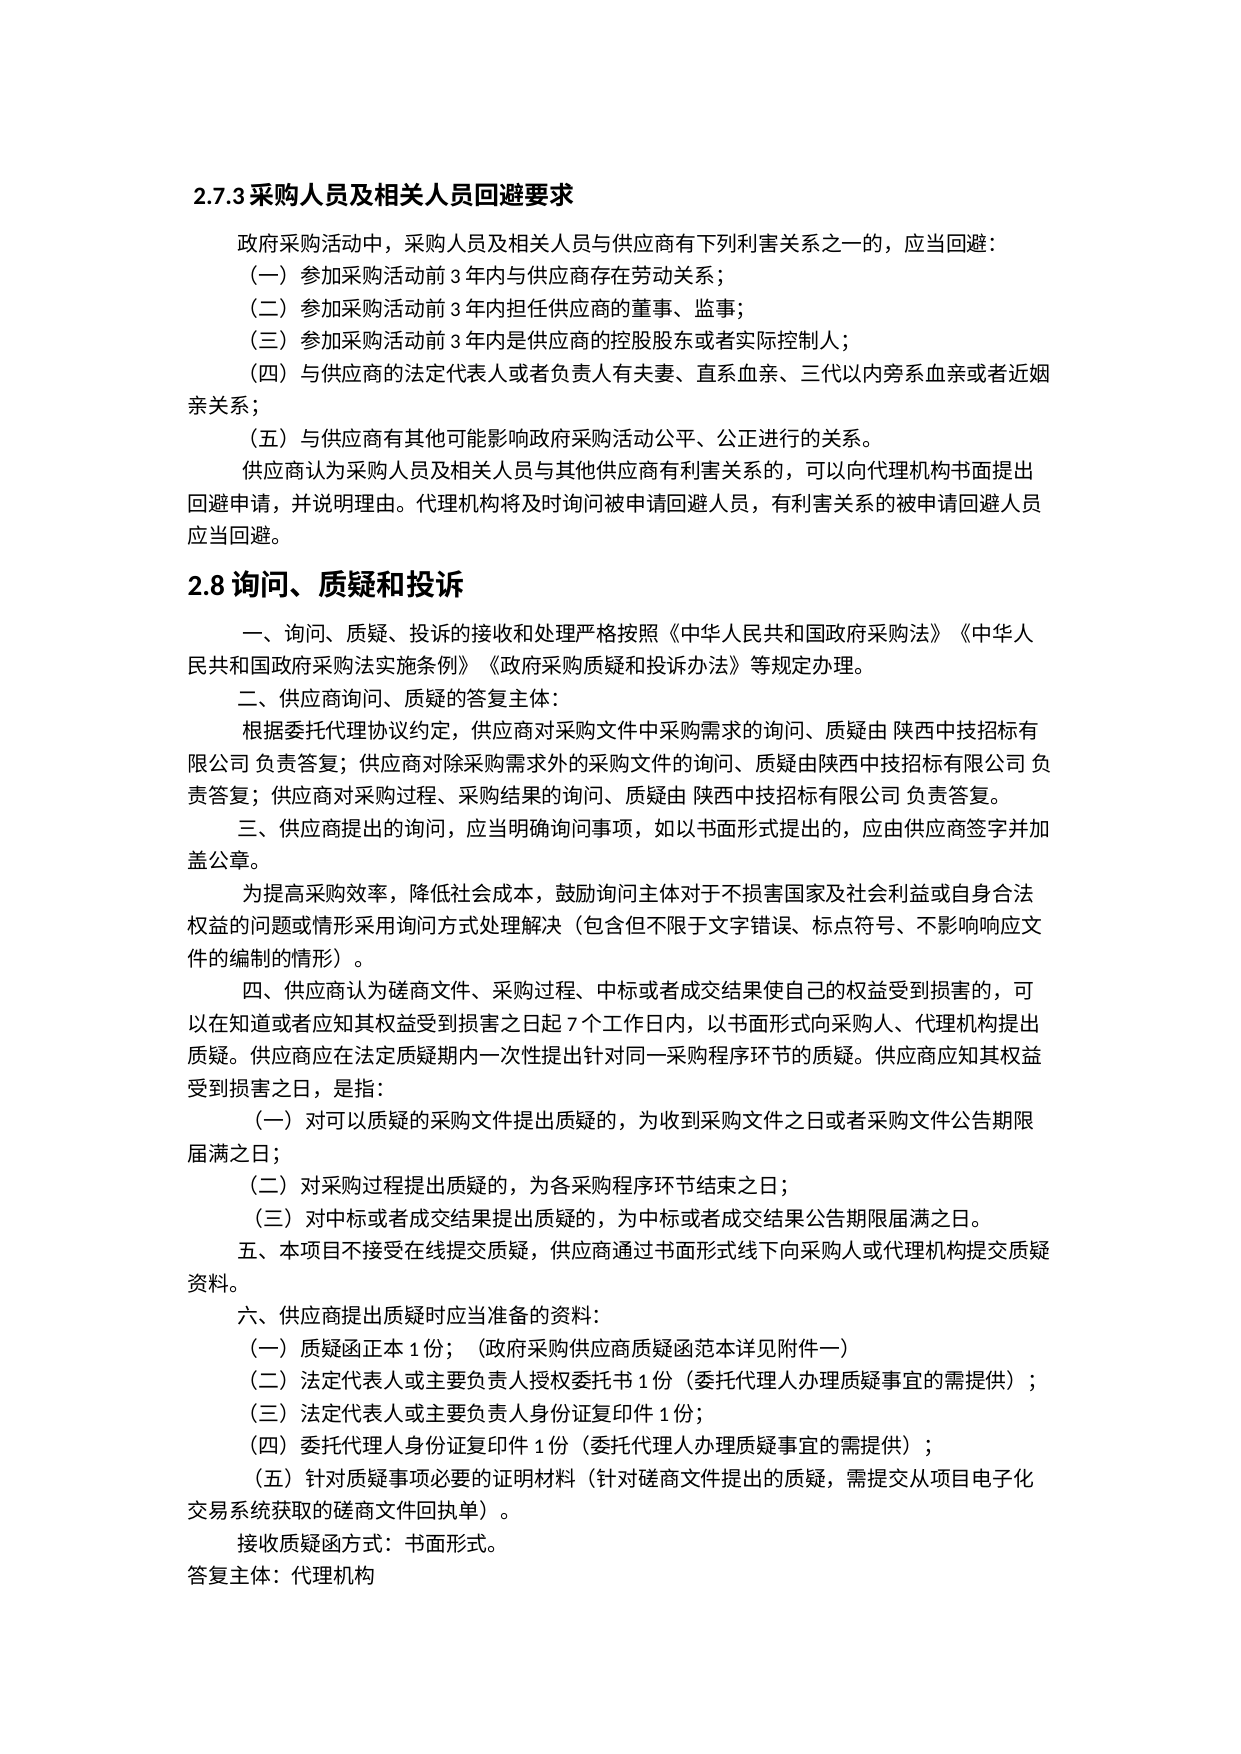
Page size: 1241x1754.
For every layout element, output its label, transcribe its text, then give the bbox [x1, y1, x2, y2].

text （四）与供应商的法定代表人或者负责人有夫妻、直系血亲、三代以内旁系血亲或者近姻亲关系； [187, 357, 1053, 422]
text 2.7.3采购人员及相关人员回避要求 [187, 162, 1053, 227]
text 接收质疑函方式：书面形式。 [187, 1527, 1053, 1559]
text 六、供应商提出质疑时应当准备的资料： [187, 1299, 1053, 1332]
text 四、供应商认为磋商文件、采购过程、中标或者成交结果使自己的权益受到损害的，可以在知道或者应知其权益受到损害之日起7个工作日内，以书面形式向采购人、代理机构提出质疑。供应商应在法定质疑期内一次性提出针对同一采购程序环节的质疑。供应商应知其权益受到损害之日，是指： [187, 974, 1053, 1104]
text （一）质疑函正本1份；（政府采购供应商质疑函范本详见附件一） [187, 1332, 1053, 1364]
text 政府采购活动中，采购人员及相关人员与供应商有下列利害关系之一的，应当回避： [187, 227, 1053, 259]
text 根据委托代理协议约定，供应商对采购文件中采购需求的询问、质疑由 陕西中技招标有限公司 负责答复；供应商对除采购需求外的采购文件的询问、质疑由陕西中技招标有限公司 负责答复；供应商对采购过程、采购结果的询问、质疑由 陕西中技招标有限公司 负责答复。 [187, 714, 1053, 812]
text （一）参加采购活动前3年内与供应商存在劳动关系； [187, 259, 1053, 292]
text 答复主体：代理机构 [187, 1559, 1053, 1592]
text 为提高采购效率，降低社会成本，鼓励询问主体对于不损害国家及社会利益或自身合法权益的问题或情形采用询问方式处理解决（包含但不限于文字错误、标点符号、不影响响应文件的编制的情形）。 [187, 877, 1053, 974]
text 2.8询问、质疑和投诉 [187, 552, 1053, 617]
text （五）针对质疑事项必要的证明材料（针对磋商文件提出的质疑，需提交从项目电子化交易系统获取的磋商文件回执单）。 [187, 1462, 1053, 1527]
text （二）参加采购活动前3年内担任供应商的董事、监事； [187, 292, 1053, 324]
text （三）法定代表人或主要负责人身份证复印件1份； [187, 1397, 1053, 1429]
text （二）对采购过程提出质疑的，为各采购程序环节结束之日； [187, 1169, 1053, 1202]
text 一、询问、质疑、投诉的接收和处理严格按照《中华人民共和国政府采购法》《中华人民共和国政府采购法实施条例》《政府采购质疑和投诉办法》等规定办理。 [187, 617, 1053, 682]
text （二）法定代表人或主要负责人授权委托书1份（委托代理人办理质疑事宜的需提供）； [187, 1364, 1053, 1397]
text 二、供应商询问、质疑的答复主体： [187, 682, 1053, 714]
text 五、本项目不接受在线提交质疑，供应商通过书面形式线下向采购人或代理机构提交质疑资料。 [187, 1234, 1053, 1299]
text 三、供应商提出的询问，应当明确询问事项，如以书面形式提出的，应由供应商签字并加盖公章。 [187, 812, 1053, 877]
text （三）对中标或者成交结果提出质疑的，为中标或者成交结果公告期限届满之日。 [187, 1202, 1053, 1234]
text 供应商认为采购人员及相关人员与其他供应商有利害关系的，可以向代理机构书面提出回避申请，并说明理由。代理机构将及时询问被申请回避人员，有利害关系的被申请回避人员应当回避。 [187, 454, 1053, 552]
text （四）委托代理人身份证复印件1份（委托代理人办理质疑事宜的需提供）； [187, 1429, 1053, 1462]
text （一）对可以质疑的采购文件提出质疑的，为收到采购文件之日或者采购文件公告期限届满之日； [187, 1104, 1053, 1169]
text （五）与供应商有其他可能影响政府采购活动公平、公正进行的关系。 [187, 422, 1053, 454]
text （三）参加采购活动前3年内是供应商的控股股东或者实际控制人； [187, 324, 1053, 357]
